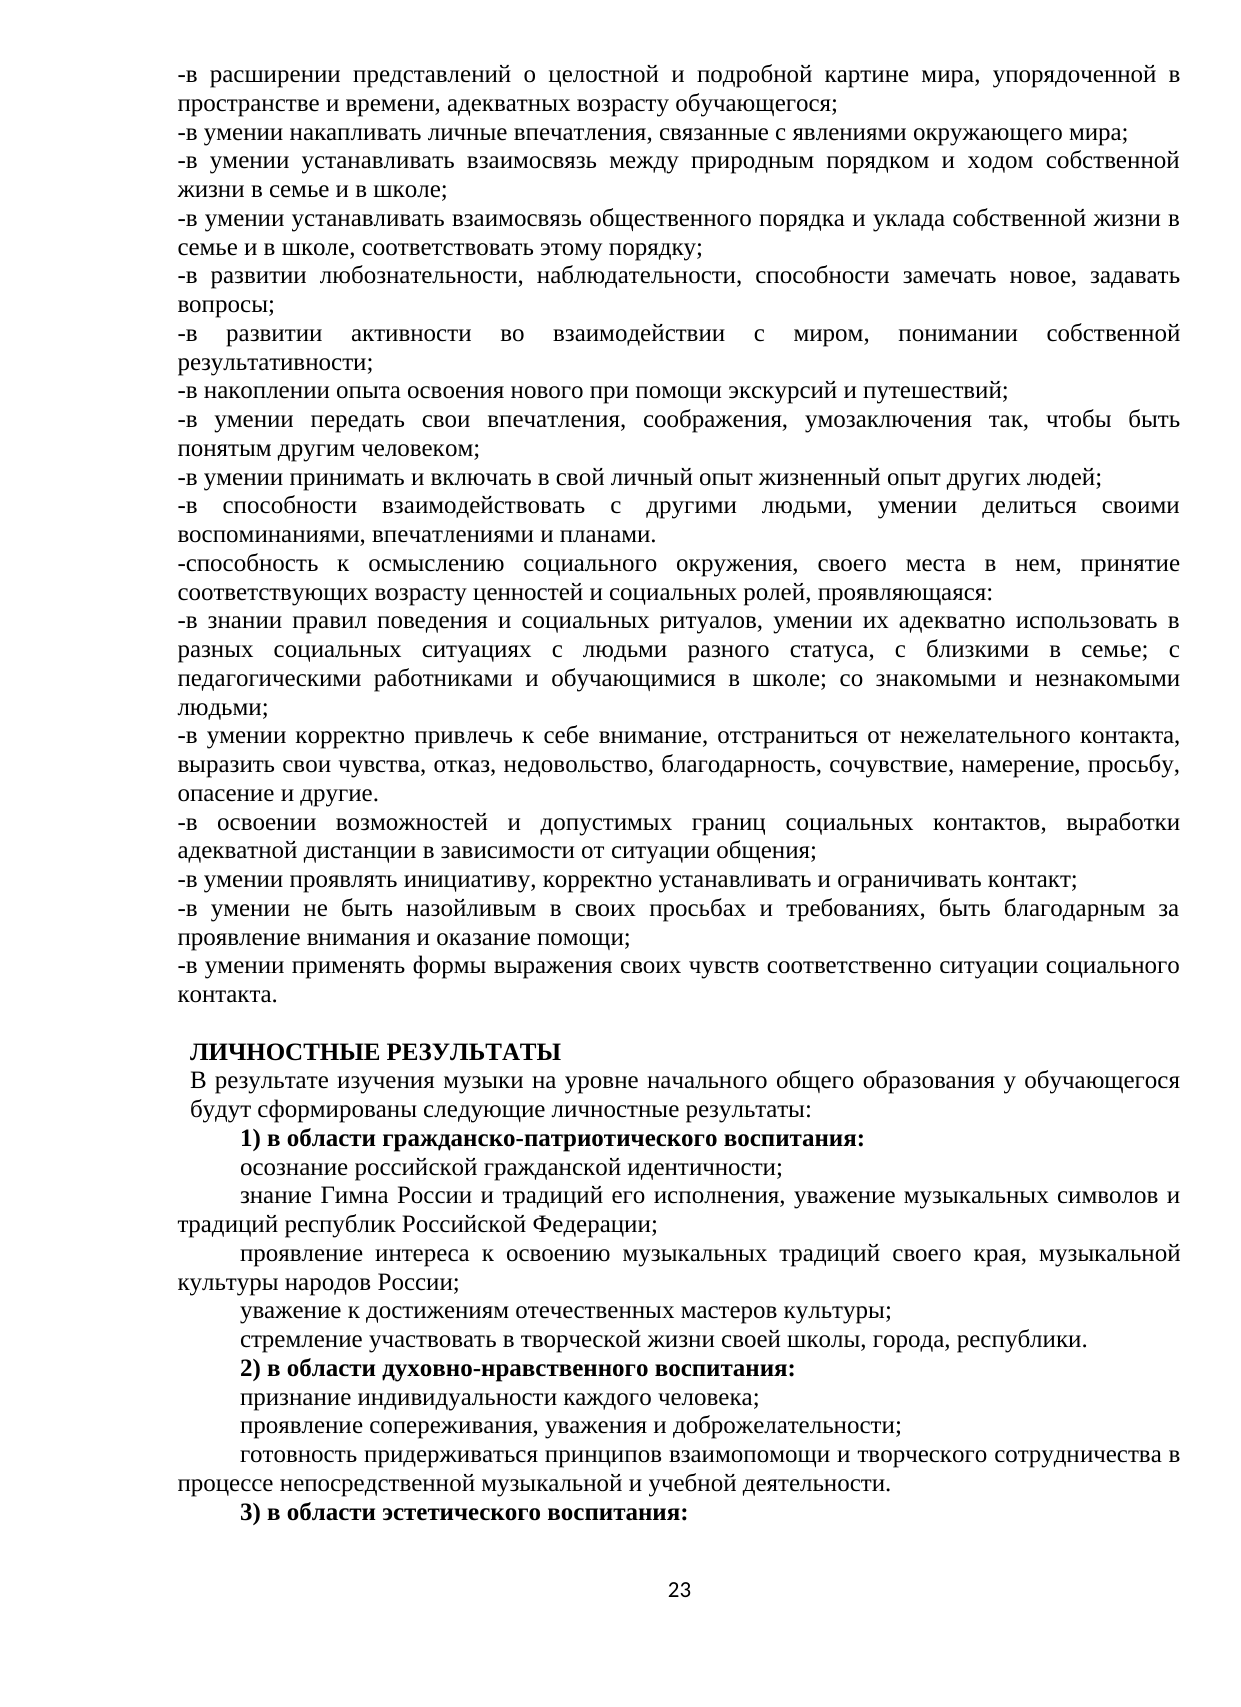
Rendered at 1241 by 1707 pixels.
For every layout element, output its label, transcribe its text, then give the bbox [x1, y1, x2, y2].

text -в умении устанавливать взаимосвязь между природным порядком и ходом собственной жизни в семье и в школе; [177, 145, 1181, 203]
text -в умении не быть назойливым в своих просьбах и требованиях, быть благодарным за проявление внимания и оказание помощи; [177, 893, 1181, 950]
text -в расширении представлений о целостной и подробной картине мира, упорядоченной в пространстве и времени, адекватных возрасту обучающегося; [177, 59, 1181, 117]
text стремление участвовать в творческой жизни своей школы, города, республики. [177, 1324, 1181, 1353]
text -в умении проявлять инициативу, корректно устанавливать и ограничивать контакт; [177, 864, 1181, 893]
text -в умении корректно привлечь к себе внимание, отстраниться от нежелательного контакта, выразить свои чувства, отказ, недовольство, благодарность, сочувствие, намерение, просьбу, опасение и другие. [177, 720, 1181, 807]
text -в умении передать свои впечатления, соображения, умозаключения так, чтобы быть понятым другим человеком; [177, 404, 1181, 462]
text -в умении устанавливать взаимосвязь общественного порядка и уклада собственной жизни в семье и в школе, соответствовать этому порядку; [177, 203, 1181, 260]
text признание индивидуальности каждого человека; [177, 1382, 1181, 1410]
text -в знании правил поведения и социальных ритуалов, умении их адекватно использовать в разных социальных ситуациях с людьми разного статуса, с близкими в семье; с педагогическими работниками и обучающимися в школе; со знакомыми и незнакомыми людьми; [177, 605, 1181, 720]
text проявление интереса к освоению музыкальных традиций своего края, музыкальной культуры народов России; [177, 1238, 1181, 1295]
text -в умении применять формы выражения своих чувств соответственно ситуации социального контакта. [177, 950, 1181, 1008]
text -в умении принимать и включать в свой личный опыт жизненный опыт других людей; [177, 462, 1181, 490]
text готовность придерживаться принципов взаимопомощи и творческого сотрудничества в процессе непосредственной музыкальной и учебной деятельности. [177, 1439, 1181, 1497]
text уважение к достижениям отечественных мастеров культуры; [177, 1295, 1181, 1324]
text -в накоплении опыта освоения нового при помощи экскурсий и путешествий; [177, 375, 1181, 404]
text 2) в области духовно-нравственного воспитания: [177, 1353, 1181, 1382]
text -в умении накапливать личные впечатления, связанные с явлениями окружающего мира; [177, 117, 1181, 145]
text -в освоении возможностей и допустимых границ социальных контактов, выработки адекватной дистанции в зависимости от ситуации общения; [177, 807, 1181, 864]
text -в развитии активности во взаимодействии с миром, понимании собственной результативности; [177, 318, 1181, 375]
text знание Гимна России и традиций его исполнения, уважение музыкальных символов и традиций республик Российской Федерации; [177, 1180, 1181, 1238]
text 1) в области гражданско-патриотического воспитания: [177, 1123, 1181, 1152]
text -в развитии любознательности, наблюдательности, способности замечать новое, задавать вопросы; [177, 260, 1181, 318]
text ​В результате изучения музыки на уровне начального общего образования у обучающегося будут сформированы следующие личностные результаты: [190, 1065, 1181, 1123]
text -способность к осмыслению социального окружения, своего места в нем, принятие соответствующих возрасту ценностей и социальных ролей, проявляющаяся: [177, 548, 1181, 605]
text проявление сопереживания, уважения и доброжелательности; [177, 1410, 1181, 1439]
text -в способности взаимодействовать с другими людьми, умении делиться своими воспоминаниями, впечатлениями и планами. [177, 490, 1181, 548]
text осознание российской гражданской идентичности; [177, 1152, 1181, 1180]
text 3) в области эстетического воспитания: [177, 1497, 1181, 1525]
text ЛИЧНОСТНЫЕ РЕЗУЛЬТАТЫ [190, 1037, 1181, 1065]
